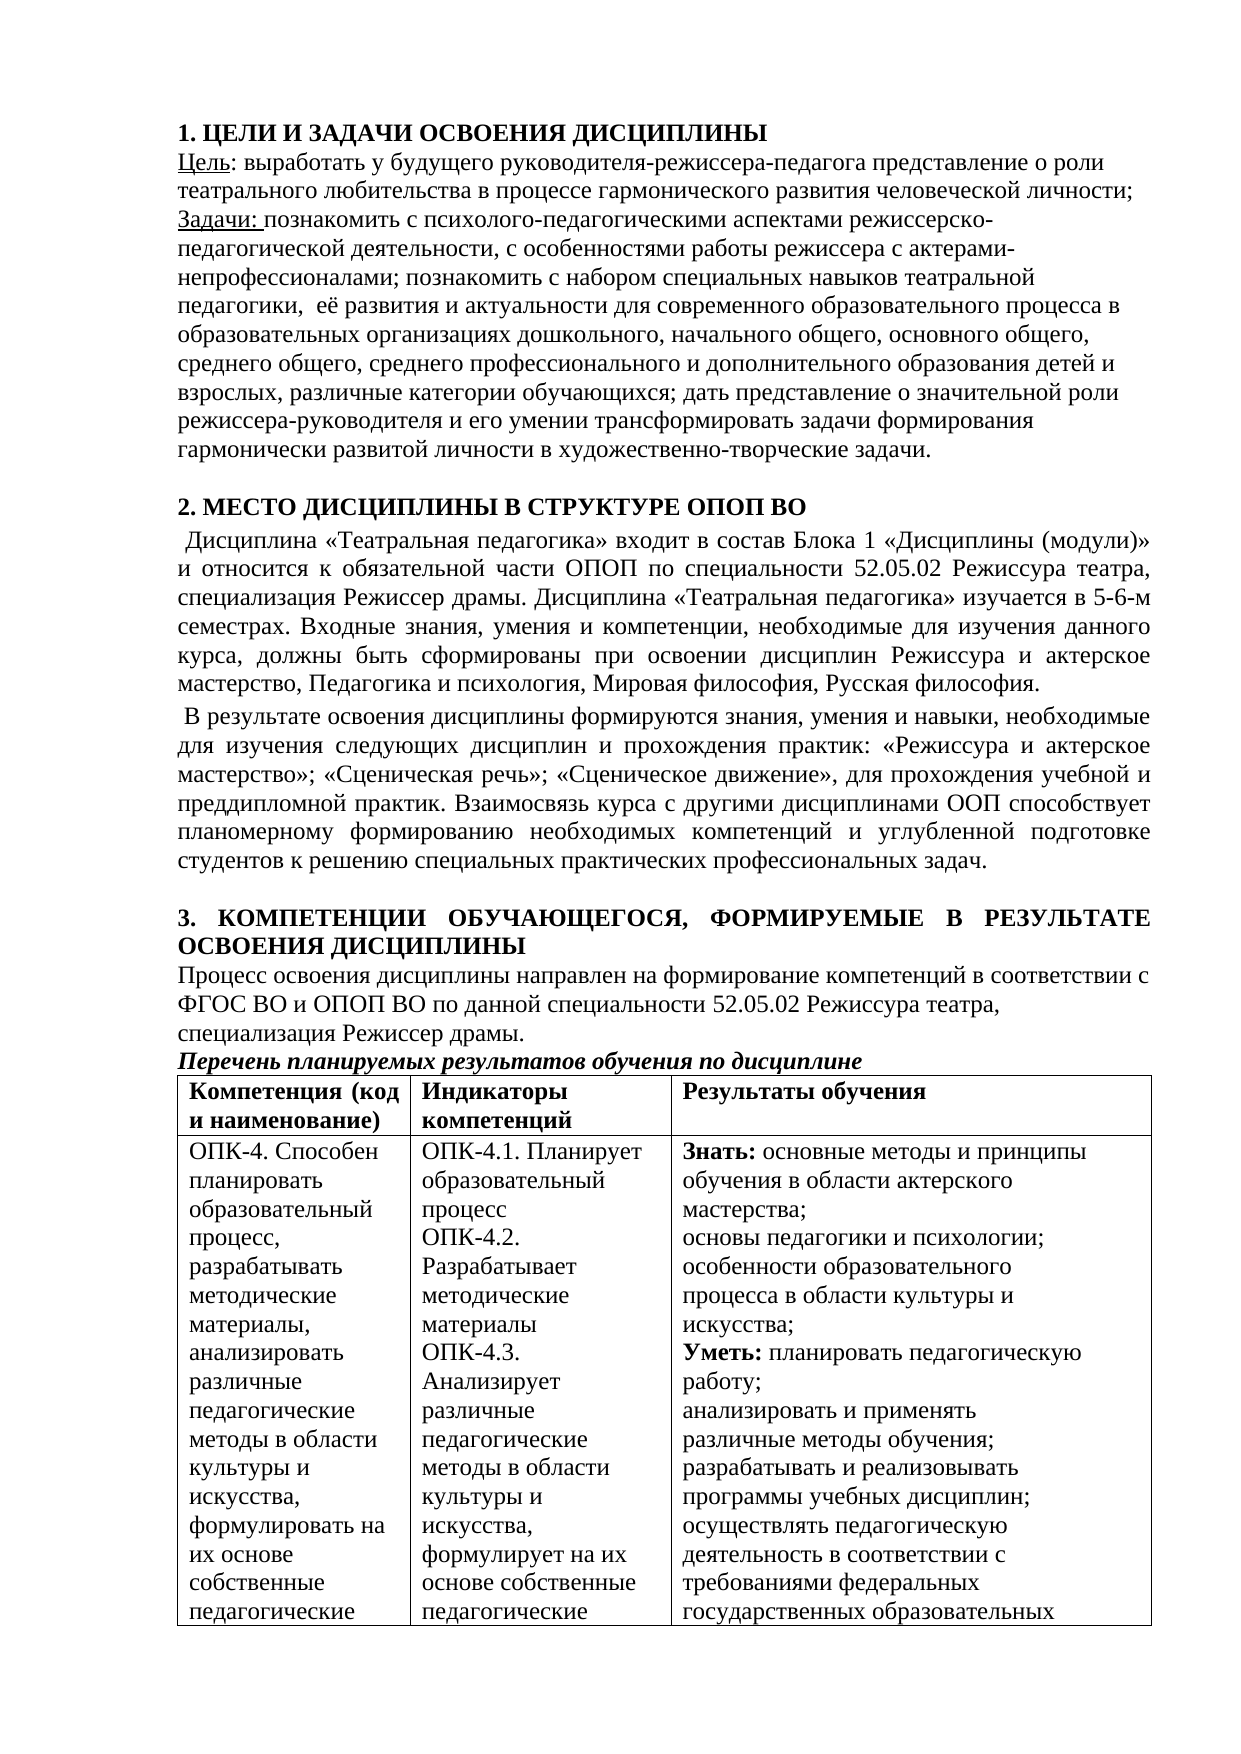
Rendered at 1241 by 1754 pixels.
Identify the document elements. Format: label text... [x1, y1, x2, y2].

text Задачи: познакомить с психолого-педагогическими аспектами режиссерско-педагогической деятельности, с особенностями работы режиссера с актерами-непрофессионалами; познакомить с набором специальных навыков театральной педагогики, её развития и актуальности для современного образовательного процесса в образовательных организациях дошкольного, начального общего, основного общего, среднего общего, среднего профессионального и дополнительного образования детей и взрослых, различные категории обучающихся; дать представление о значительной роли режиссера-руководителя и его умении трансформировать задачи формирования гармонически развитой личности в художественно-творческие задачи. [177, 204, 1152, 463]
table_header Компетенция (код и наименование) [178, 1076, 410, 1135]
text Дисциплина «Театральная педагогика» входит в состав Блока 1 «Дисциплины (модули)» и относится к обязательной части ОПОП по специальности 52.05.02 Режиссура театра, специализация Режиссер драмы. Дисциплина «Театральная педагогика» изучается в 5-6-м семестрах. Входные знания, умения и компетенции, необходимые для изучения данного курса, должны быть сформированы при освоении дисциплин Режиссура и актерское мастерство, Педагогика и психология, Мировая философия, Русская философия. [177, 525, 1152, 697]
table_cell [411, 1136, 671, 1625]
table_header Результаты обучения [672, 1076, 1151, 1135]
text 3. КОМПЕТЕНЦИИ ОБУЧАЮЩЕГОСЯ, ФОРМИРУЕМЫЕ В РЕЗУЛЬТАТЕ ОСВОЕНИЯ ДИСЦИПЛИНЫ [177, 903, 1152, 960]
text Цель: выработать у будущего руководителя-режиссера-педагога представление о роли театрального любительства в процессе гармонического развития человеческой личности; [177, 147, 1152, 204]
text Процесс освоения дисциплины направлен на формирование компетенций в соответствии с ФГОС ВО и ОПОП ВО по данной специальности 52.05.02 Режиссура театра, специализация Режиссер драмы. [177, 960, 1152, 1046]
text В результате освоения дисциплины формируются знания, умения и навыки, необходимые для изучения следующих дисциплин и прохождения практик: «Режиссура и актерское мастерство»; «Сценическая речь»; «Сценическое движение», для прохождения учебной и преддипломной практик. Взаимосвязь курса с другими дисциплинами ООП способствует планомерному формированию необходимых компетенций и углубленной подготовке студентов к решению специальных практических профессиональных задач. [177, 701, 1152, 874]
text Перечень планируемых результатов обучения по дисциплине [177, 1046, 1152, 1075]
text 2. МЕСТО ДИСЦИПЛИНЫ В СТРУКТУРЕ ОПОП ВО [177, 492, 1152, 521]
table_header Индикаторы компетенций [411, 1076, 671, 1135]
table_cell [672, 1136, 1151, 1625]
text 1. ЦЕЛИ И ЗАДАЧИ ОСВОЕНИЯ ДИСЦИПЛИНЫ [177, 118, 1152, 147]
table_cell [178, 1136, 410, 1625]
